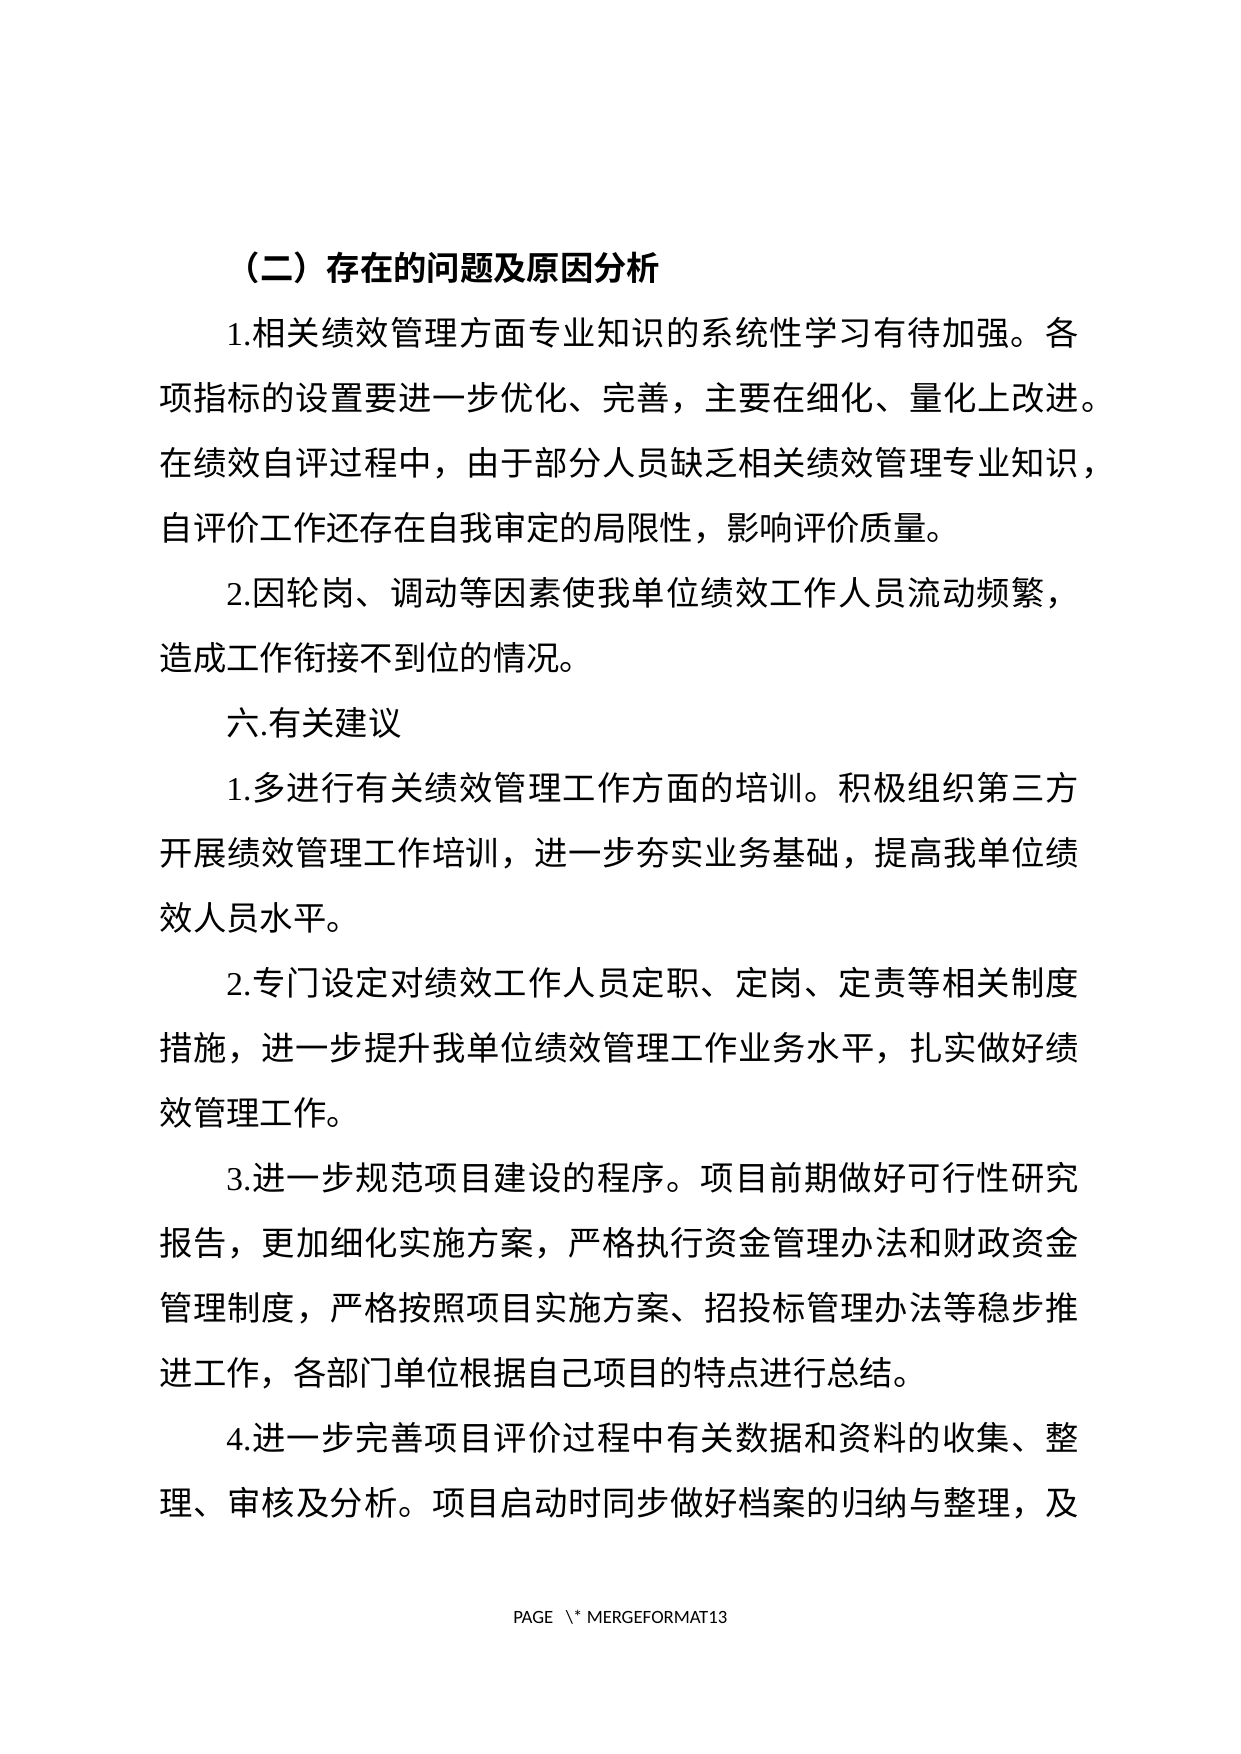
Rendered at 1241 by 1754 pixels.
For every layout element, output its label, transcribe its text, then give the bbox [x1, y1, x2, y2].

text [159, 1403, 1081, 1533]
text 六.有关建议 [159, 688, 1081, 753]
text 1.多进行有关绩效管理工作方面的培训。积极组织第三方开展绩效管理工作培训，进一步夯实业务基础，提高我单位绩效人员水平。 [159, 753, 1081, 948]
text 2.专门设定对绩效工作人员定职、定岗、定责等相关制度措施，进一步提升我单位绩效管理工作业务水平，扎实做好绩效管理工作。 [159, 948, 1081, 1143]
text 3.进一步规范项目建设的程序。项目前期做好可行性研究报告，更加细化实施方案，严格执行资金管理办法和财政资金管理制度，严格按照项目实施方案、招投标管理办法等稳步推进工作，各部门单位根据自己项目的特点进行总结。 [159, 1143, 1081, 1403]
text 2.因轮岗、调动等因素使我单位绩效工作人员流动频繁，造成工作衔接不到位的情况。 [159, 558, 1081, 688]
text 1.相关绩效管理方面专业知识的系统性学习有待加强。各项指标的设置要进一步优化、完善，主要在细化、量化上改进。在绩效自评过程中，由于部分人员缺乏相关绩效管理专业知识，自评价工作还存在自我审定的局限性，影响评价质量。 [159, 298, 1081, 558]
list 存在的问题及原因分析 [159, 233, 1081, 298]
